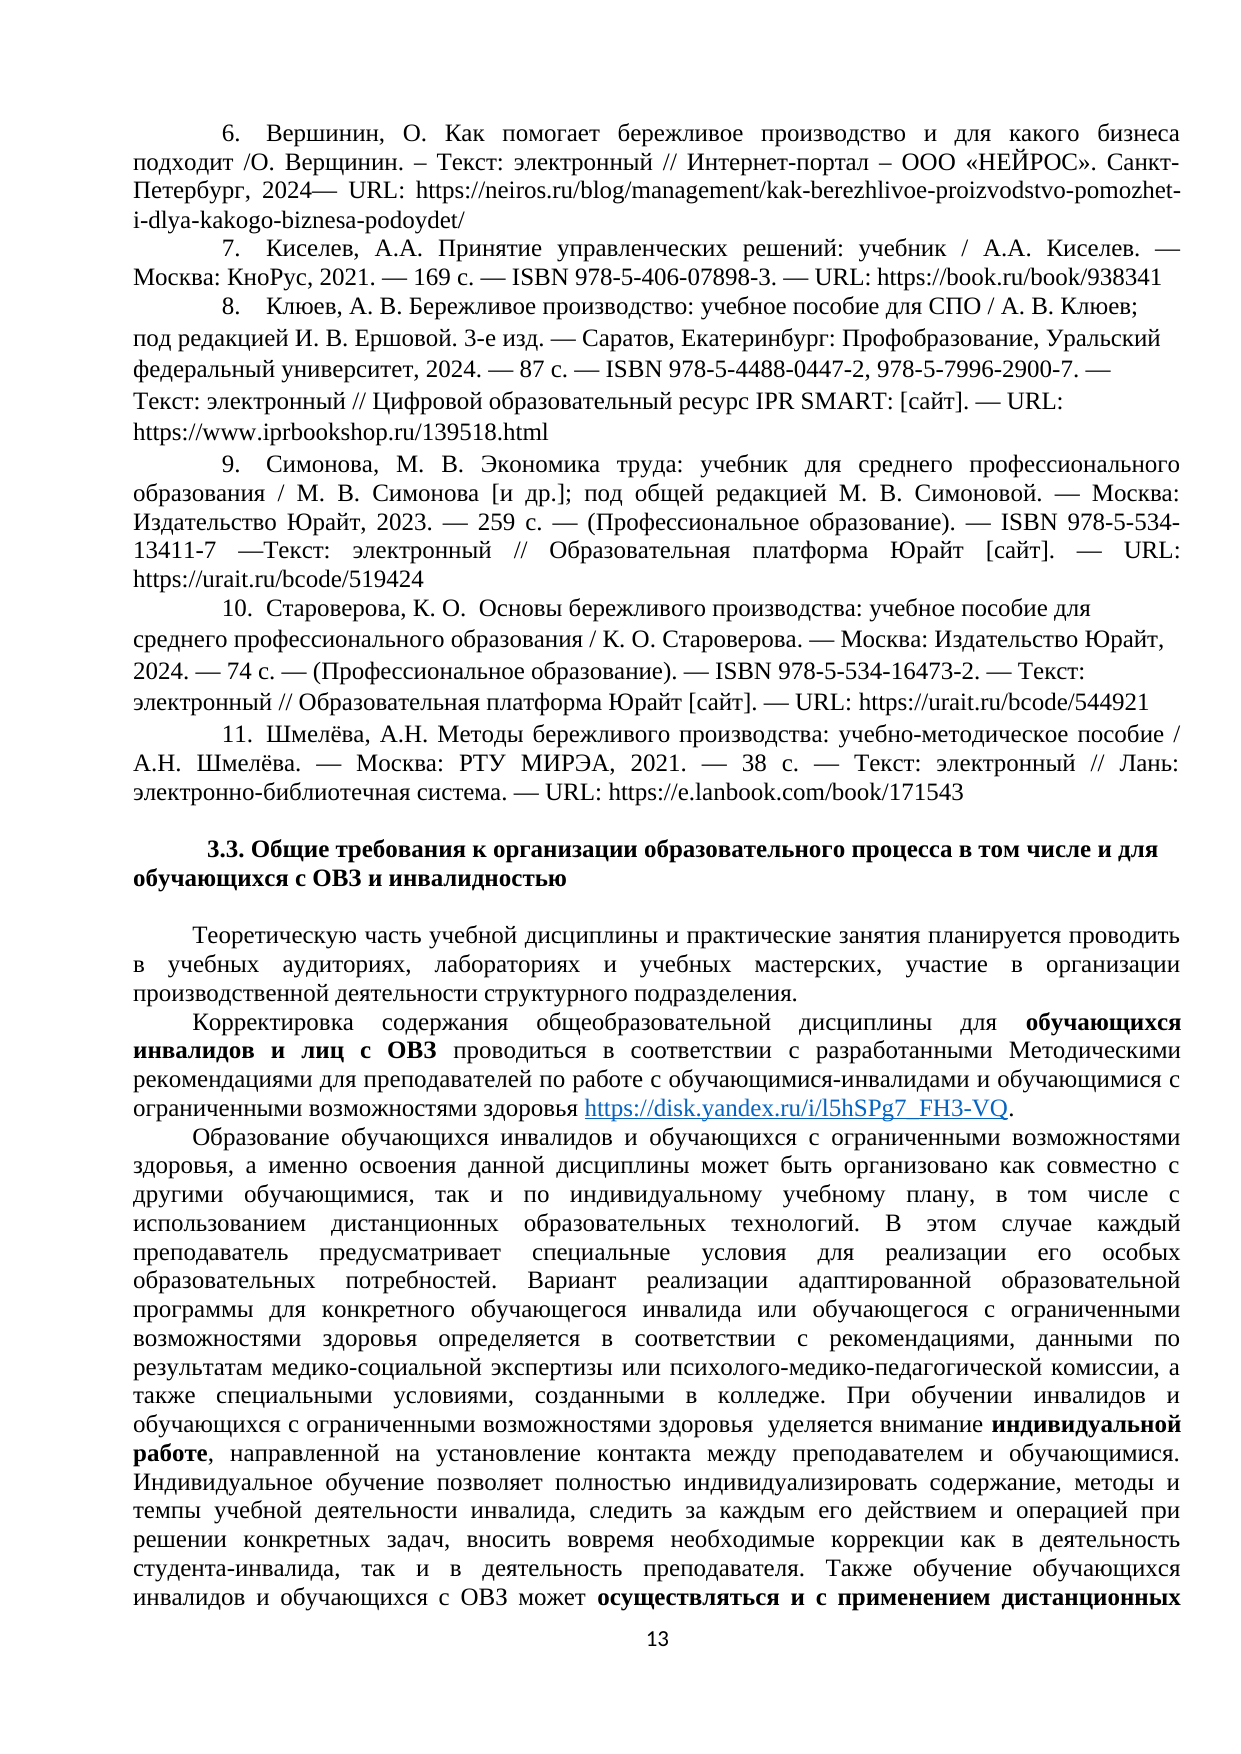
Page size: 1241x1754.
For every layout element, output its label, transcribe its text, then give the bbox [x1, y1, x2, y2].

list Симонова, М. В. Экономика труда: учебник для среднего профессионального образования / М. В. Симонова [и др.]; под общей редакцией М. В. Симоновой. — Москва: Издательство Юрайт, 2023. — 259 с. — (Профессиональное образование). — ISBN 978-5-534-13411-7 —Текст: электронный // Образовательная платформа Юрайт [сайт]. — URL: https://urait.ru/bcode/519424 [133, 449, 1181, 593]
list Вершинин, О. Как помогает бережливое производство и для какого бизнеса подходит /О. Верщинин. – Текст: электронный // Интернет-портал – ООО «НЕЙРОС». Санкт-Петербург, 2024— URL: https://neiros.ru/blog/management/kak-berezhlivoe-proizvodstvo-pomozhet-i-dlya-kakogo-biznesa-podoydet/ [133, 118, 1181, 233]
list Шмелёва, А.Н. Методы бережливого производства: учебно-методическое пособие / А.Н. Шмелёва. — Москва: РТУ МИРЭА, 2021. — 38 с. — Текст: электронный // Лань: электронно-библиотечная система. — URL: https://e.lanbook.com/book/171543 [133, 719, 1181, 805]
list Староверова, К. О. Основы бережливого производства: учебное пособие для среднего профессионального образования / К. О. Староверова. — Москва: Издательство Юрайт, 2024. — 74 с. — (Профессиональное образование). — ISBN 978-5-534-16473-2. — Текст: электронный // Образовательная платформа Юрайт [сайт]. — URL: https://urait.ru/bcode/544921 [133, 593, 1181, 716]
subtitle 3.3. Общие требования к организации образовательного процесса в том числе и для обучающихся с ОВЗ и инвалидностью [133, 834, 1181, 892]
text Корректировка содержания общеобразовательной дисциплины для обучающихся инвалидов и лиц с ОВЗ проводиться в соответствии с разработанными Методическими рекомендациями для преподавателей по работе с обучающимися-инвалидами и обучающимися с ограниченными возможностями здоровья https://disk.yandex.ru/i/l5hSPg7_FH3-VQ. [133, 1007, 1181, 1122]
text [133, 1122, 1181, 1610]
text Теоретическую часть учебной дисциплины и практические занятия планируется проводить в учебных аудиториях, лабораториях и учебных мастерских, участие в организации производственной деятельности структурного подразделения. [133, 920, 1181, 1007]
list Клюев, А. В. Бережливое производство: учебное пособие для СПО / А. В. Клюев; под редакцией И. В. Ершовой. 3-е изд. — Саратов, Екатеринбург: Профобразование, Уральский федеральный университет, 2024. — 87 c. — ISBN 978-5-4488-0447-2, 978-5-7996-2900-7. — Текст: электронный // Цифровой образовательный ресурс IPR SMART: [сайт]. — URL: https://www.iprbookshop.ru/139518.html [133, 291, 1181, 446]
list Киселев, А.А. Принятие управленческих решений: учебник / А.А. Киселев. — Москва: КноРус, 2021. — 169 с. — ISBN 978-5-406-07898-3. — URL: https://book.ru/book/938341 [133, 233, 1181, 291]
